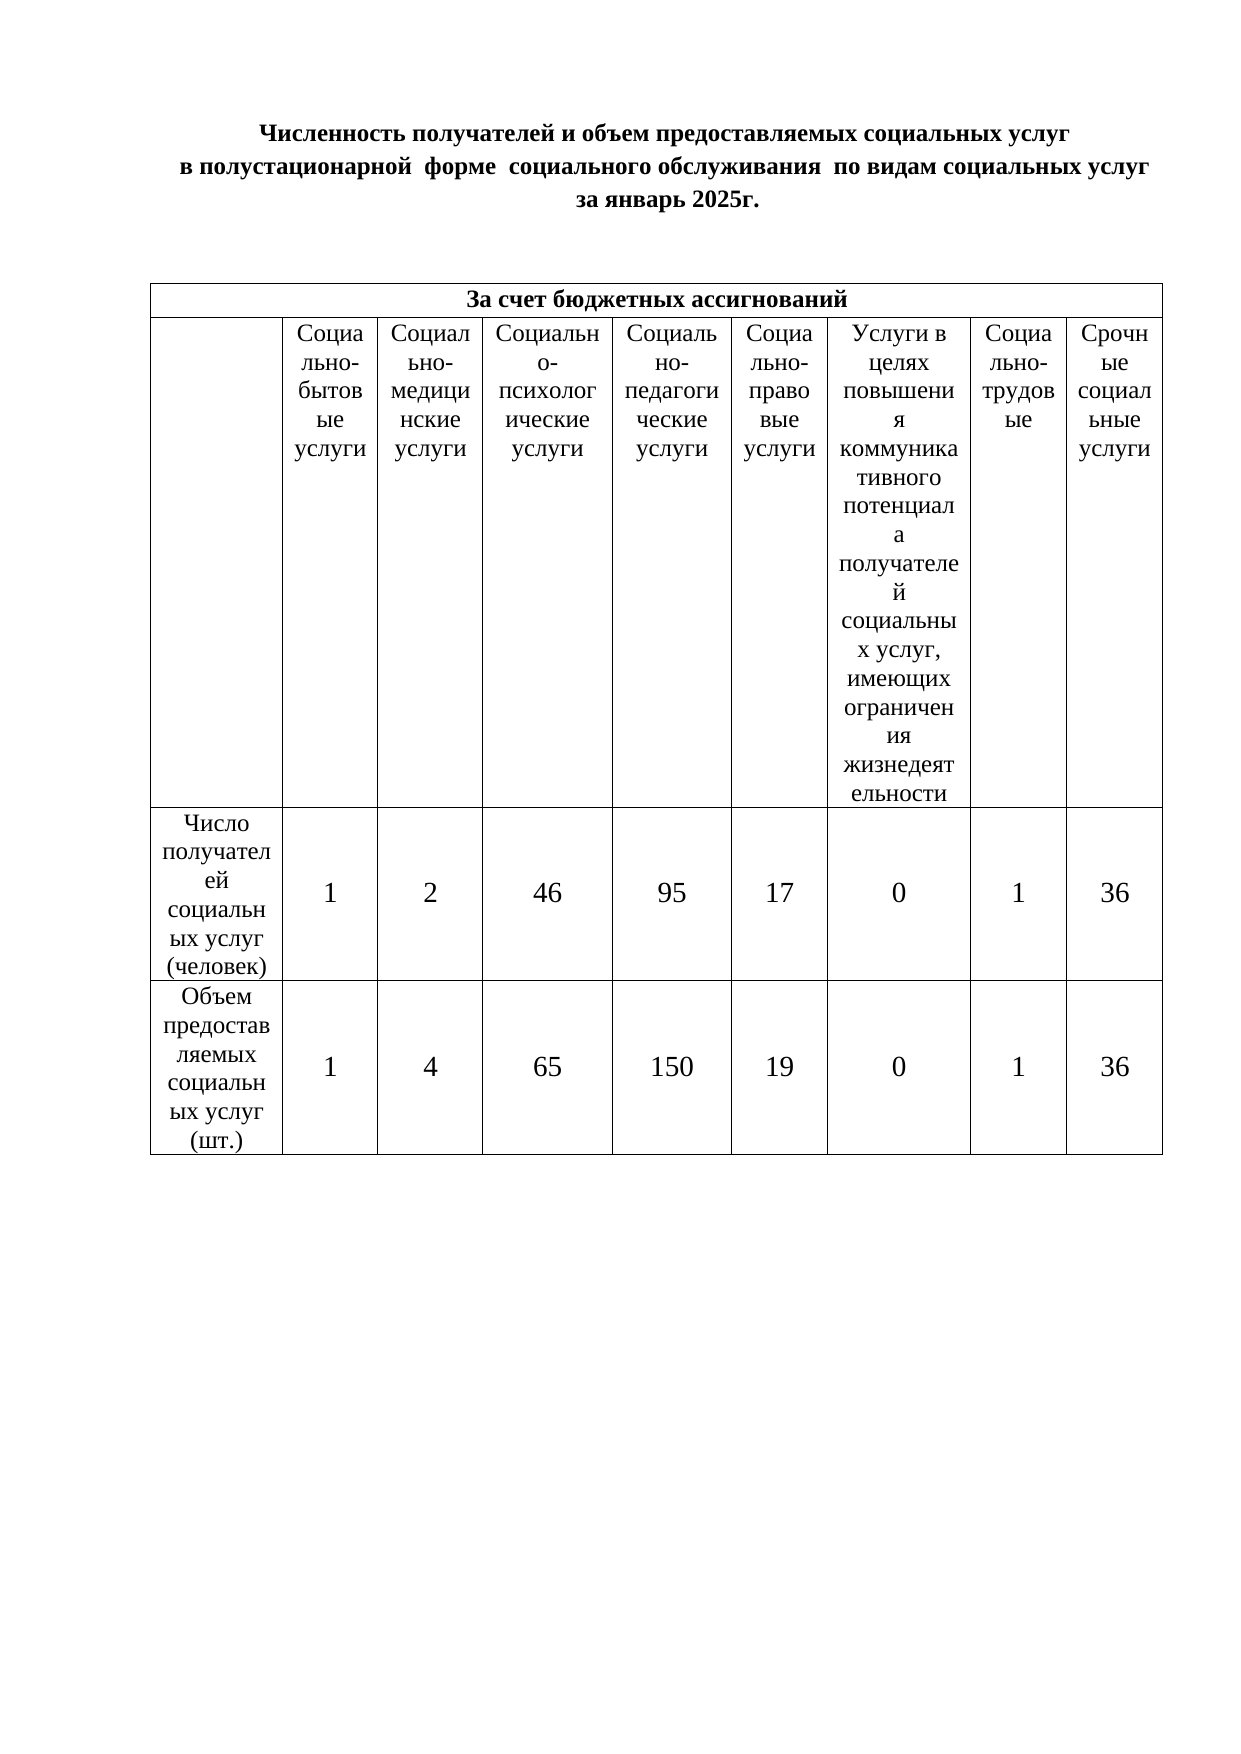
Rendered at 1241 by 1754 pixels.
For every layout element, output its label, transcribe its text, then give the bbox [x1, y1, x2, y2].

table_cell 95 [613, 808, 731, 980]
table_cell Число получателей социальных услуг (человек) [151, 808, 282, 980]
table_cell 1 [971, 981, 1066, 1154]
table_cell Социально-бытовые услуги [283, 318, 377, 807]
table_cell Социально-медицинские услуги [378, 318, 482, 807]
table_cell Объем предоставляемых социальных услуг (шт.) [151, 981, 282, 1154]
table_cell Срочные социальные услуги [1067, 318, 1162, 807]
table_cell Социально-правовые услуги [732, 318, 827, 807]
table_cell 65 [483, 981, 612, 1154]
table_cell 0 [828, 808, 970, 980]
table_cell 1 [971, 808, 1066, 980]
table_cell 0 [828, 981, 970, 1154]
table_cell 17 [732, 808, 827, 980]
table_cell 46 [483, 808, 612, 980]
table_cell 1 [283, 808, 377, 980]
table_cell 36 [1067, 981, 1162, 1154]
table_cell [151, 318, 282, 807]
text за январь 2025г. [177, 184, 1152, 213]
table_cell 1 [283, 981, 377, 1154]
table_cell Социально-психологические услуги [483, 318, 612, 807]
text Численность получателей и объем предоставляемых социальных услуг [177, 118, 1152, 147]
table_cell Социально-трудовые [971, 318, 1066, 807]
table_cell Социально-педагогические услуги [613, 318, 731, 807]
table_cell 19 [732, 981, 827, 1154]
table_cell 36 [1067, 808, 1162, 980]
table_cell 2 [378, 808, 482, 980]
table_cell Услуги в целях повышения коммуникативного потенциала получателей социальных услуг, имеющих ограничения жизнедеятельности [828, 318, 970, 807]
table_header За счет бюджетных ассигнований [151, 284, 1162, 317]
text в полустационарной форме социального обслуживания по видам социальных услуг [177, 151, 1152, 180]
table_cell 150 [613, 981, 731, 1154]
table_cell 4 [378, 981, 482, 1154]
